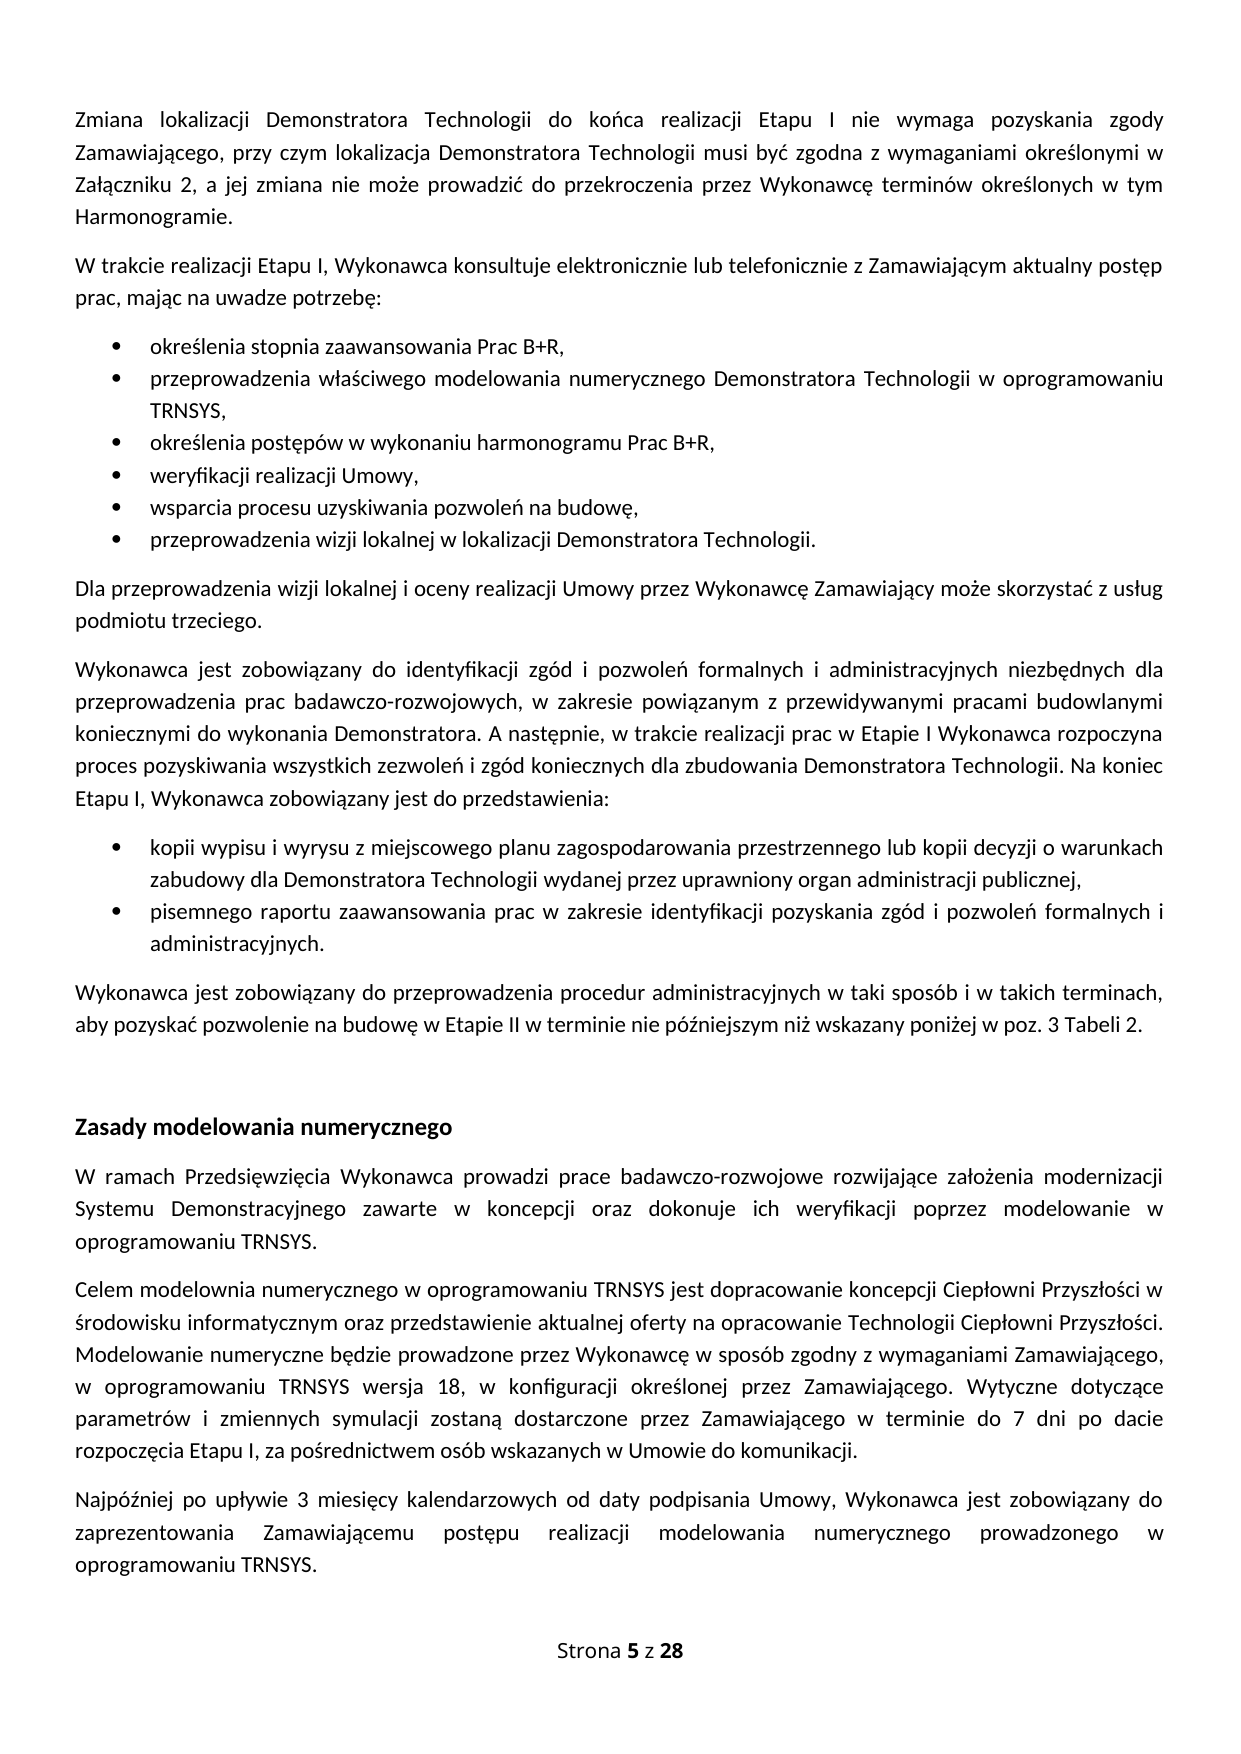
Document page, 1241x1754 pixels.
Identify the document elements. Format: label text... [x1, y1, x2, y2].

text Zasady modelowania numerycznego [75, 1111, 1165, 1141]
text W trakcie realizacji Etapu I, Wykonawca konsultuje elektronicznie lub telefonicznie z Zamawiającym aktualny postęp prac, mając na uwadze potrzebę: [75, 251, 1165, 311]
list przeprowadzenia wizji lokalnej w lokalizacji Demonstratora Technologii. [112, 525, 1165, 553]
text Dla przeprowadzenia wizji lokalnej i oceny realizacji Umowy przez Wykonawcę Zamawiający może skorzystać z usług podmiotu trzeciego. [75, 574, 1165, 634]
text Zmiana lokalizacji Demonstratora Technologii do końca realizacji Etapu I nie wymaga pozyskania zgody Zamawiającego, przy czym lokalizacja Demonstratora Technologii musi być zgodna z wymaganiami określonymi w Załączniku 2, a jej zmiana nie może prowadzić do przekroczenia przez Wykonawcę terminów określonych w tym Harmonogramie. [75, 106, 1165, 230]
text Celem modelownia numerycznego w oprogramowaniu TRNSYS jest dopracowanie koncepcji Ciepłowni Przyszłości w środowisku informatycznym oraz przedstawienie aktualnej oferty na opracowanie Technologii Ciepłowni Przyszłości. Modelowanie numeryczne będzie prowadzone przez Wykonawcę w sposób zgodny z wymaganiami Zamawiającego, w oprogramowaniu TRNSYS wersja 18, w konfiguracji określonej przez Zamawiającego. Wytyczne dotyczące parametrów i zmiennych symulacji zostaną dostarczone przez Zamawiającego w terminie do 7 dni po dacie rozpoczęcia Etapu I, za pośrednictwem osób wskazanych w Umowie do komunikacji. [75, 1276, 1165, 1464]
text Wykonawca jest zobowiązany do przeprowadzenia procedur administracyjnych w taki sposób i w takich terminach, aby pozyskać pozwolenie na budowę w Etapie II w terminie nie późniejszym niż wskazany poniżej w poz. 3 Tabeli 2. [75, 978, 1165, 1038]
text Najpóźniej po upływie 3 miesięcy kalendarzowych od daty podpisania Umowy, Wykonawca jest zobowiązany do zaprezentowania Zamawiającemu postępu realizacji modelowania numerycznego prowadzonego w oprogramowaniu TRNSYS. [75, 1485, 1165, 1578]
list pisemnego raportu zaawansowania prac w zakresie identyfikacji pozyskania zgód i pozwoleń formalnych i administracyjnych. [112, 897, 1165, 957]
list kopii wypisu i wyrysu z miejscowego planu zagospodarowania przestrzennego lub kopii decyzji o warunkach zabudowy dla Demonstratora Technologii wydanej przez uprawniony organ administracji publicznej, [112, 833, 1165, 893]
list przeprowadzenia właściwego modelowania numerycznego Demonstratora Technologii w oprogramowaniu TRNSYS, [112, 364, 1165, 424]
list określenia postępów w wykonaniu harmonogramu Prac B+R, [112, 428, 1165, 457]
list określenia stopnia zaawansowania Prac B+R, [112, 332, 1165, 360]
text W ramach Przedsięwzięcia Wykonawca prowadzi prace badawczo-rozwojowe rozwijające założenia modernizacji Systemu Demonstracyjnego zawarte w koncepcji oraz dokonuje ich weryfikacji poprzez modelowanie w oprogramowaniu TRNSYS. [75, 1162, 1165, 1255]
text Wykonawca jest zobowiązany do identyfikacji zgód i pozwoleń formalnych i administracyjnych niezbędnych dla przeprowadzenia prac badawczo-rozwojowych, w zakresie powiązanym z przewidywanymi pracami budowlanymi koniecznymi do wykonania Demonstratora. A następnie, w trakcie realizacji prac w Etapie I Wykonawca rozpoczyna proces pozyskiwania wszystkich zezwoleń i zgód koniecznych dla zbudowania Demonstratora Technologii. Na koniec Etapu I, Wykonawca zobowiązany jest do przedstawienia: [75, 655, 1165, 812]
list wsparcia procesu uzyskiwania pozwoleń na budowę, [112, 493, 1165, 521]
list weryfikacji realizacji Umowy, [112, 461, 1165, 489]
